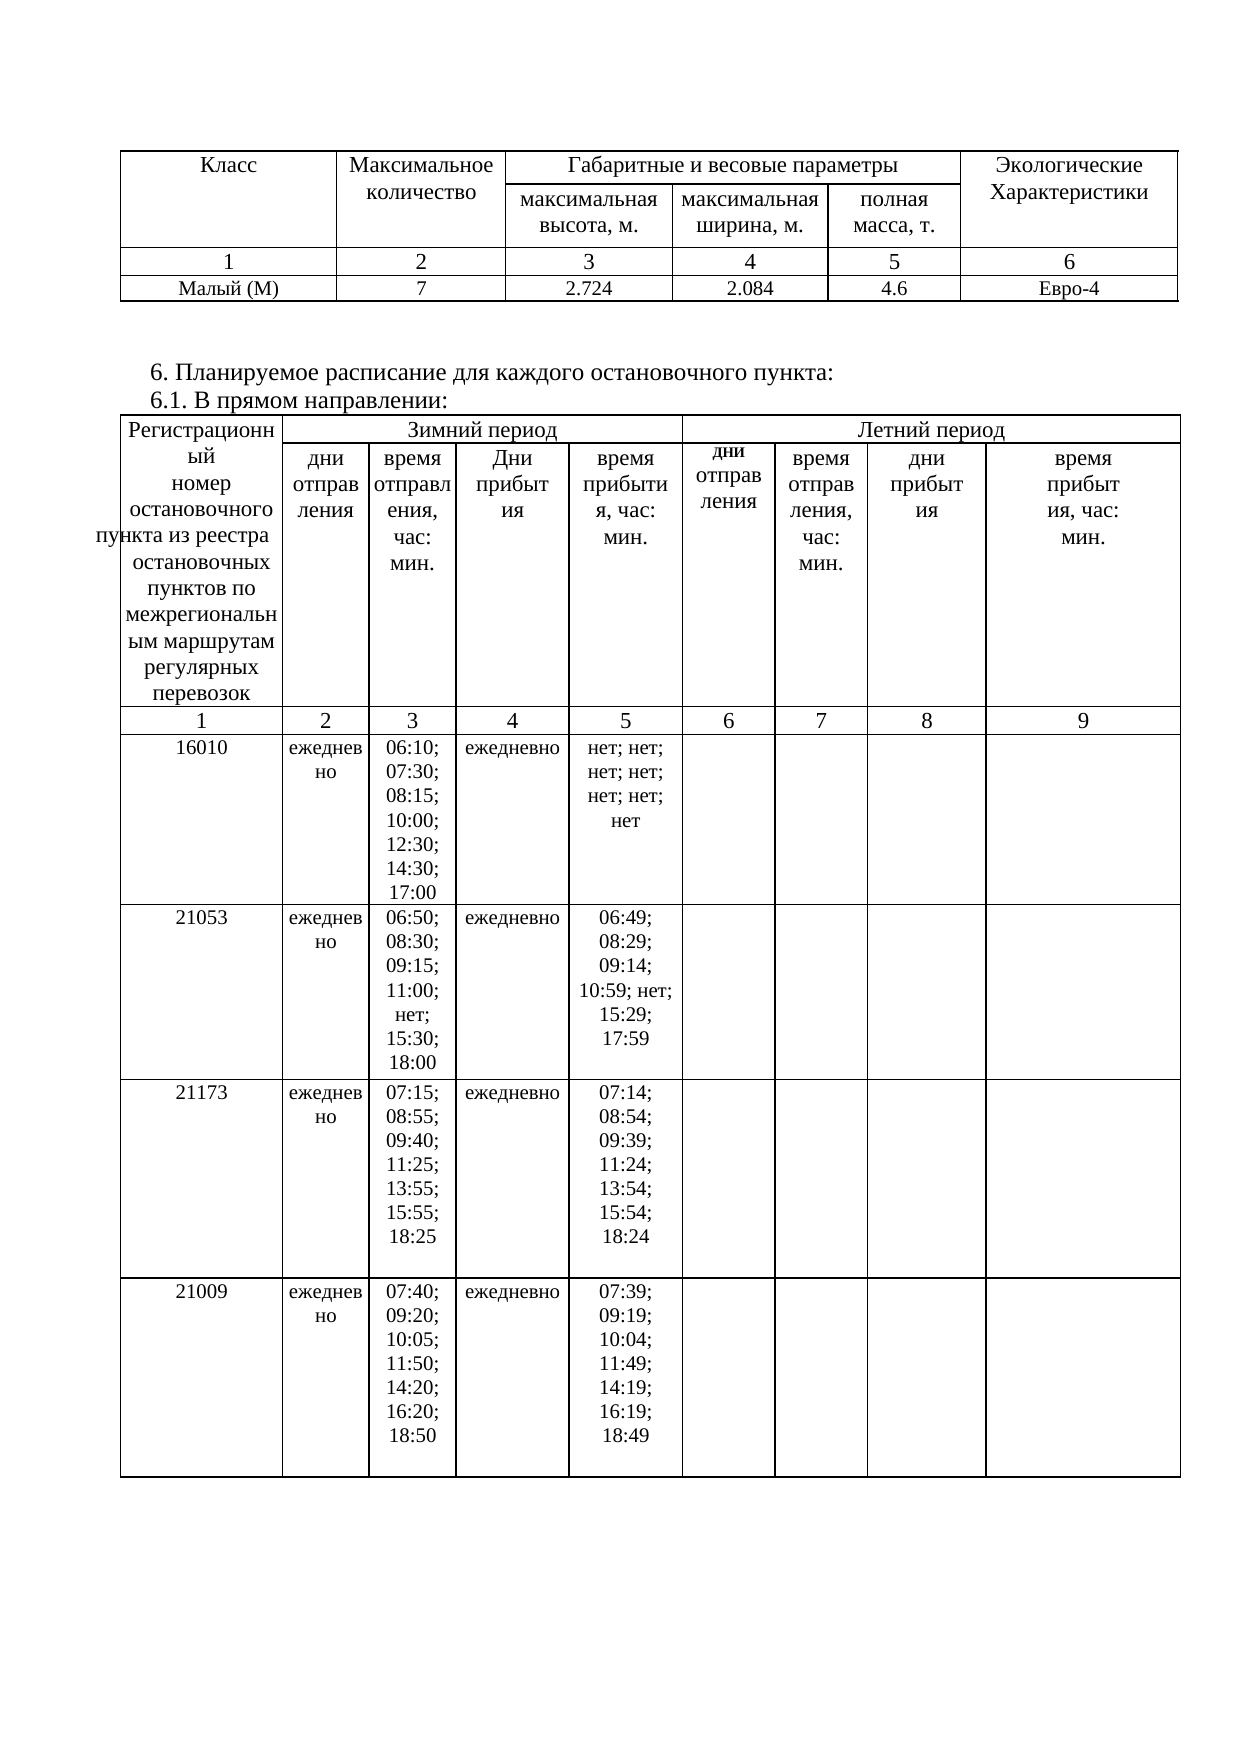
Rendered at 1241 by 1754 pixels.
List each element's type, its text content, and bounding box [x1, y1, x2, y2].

table_cell [987, 1080, 1180, 1277]
table_cell время прибыти я, час: мин. [570, 444, 682, 706]
table_cell 9 [987, 707, 1180, 734]
table_header Зимний период [283, 416, 682, 442]
table_cell 5 [570, 707, 682, 734]
table_cell [868, 735, 985, 904]
table_cell время прибыт ия, час: мин. [987, 444, 1180, 706]
table_cell 5 [829, 248, 960, 274]
table_cell максимальная высота, м. [506, 185, 672, 247]
table_cell 4 [457, 707, 568, 734]
table_cell [683, 735, 774, 904]
table_cell ежедневно [283, 735, 368, 904]
table_cell [776, 1279, 867, 1476]
table_cell 2 [283, 707, 368, 734]
table_cell время отправл ения, час: мин. [370, 444, 455, 706]
table_cell 8 [868, 707, 985, 734]
table_header Максимальное количество [337, 152, 505, 247]
table_cell нет; нет; нет; нет; нет; нет; нет [570, 735, 682, 904]
table_cell [987, 905, 1180, 1078]
table_cell 06:50; 08:30; 09:15; 11:00; нет; 15:30; 18:00 [370, 905, 455, 1078]
table_cell 07:40; 09:20; 10:05; 11:50; 14:20; 16:20; 18:50 [370, 1279, 455, 1476]
table_cell время отправ ления, час: мин. [776, 444, 867, 706]
table_cell [683, 1080, 774, 1277]
table_cell ДНИ отправ ления [683, 444, 774, 706]
table_cell [868, 1279, 985, 1476]
table_cell 4 [673, 248, 827, 274]
table_cell ежедневно [457, 735, 568, 904]
table_cell 4.6 [829, 276, 960, 300]
table_header Летний период [683, 416, 1180, 442]
table_cell 21053 [121, 905, 282, 1078]
table_cell 6 [683, 707, 774, 734]
table_cell 7 [776, 707, 867, 734]
table_cell 16010 [121, 735, 282, 904]
table_cell 3 [370, 707, 455, 734]
table_cell [683, 905, 774, 1078]
table_cell Дни прибыт ия [457, 444, 568, 706]
table_cell Евро-4 [961, 276, 1177, 300]
table_cell [776, 905, 867, 1078]
text 6.1. В прямом направлении: [150, 386, 1090, 414]
table_cell ежедневно [283, 1279, 368, 1476]
table_cell [776, 1080, 867, 1277]
table_cell ежедневно [457, 1279, 568, 1476]
table_cell ежедневно [283, 1080, 368, 1277]
table_cell [868, 905, 985, 1078]
table_cell 1 [121, 248, 336, 274]
table_cell 6 [961, 248, 1177, 274]
table_cell 7 [337, 276, 505, 300]
table_cell 2.724 [506, 276, 672, 300]
table_cell 1 [121, 707, 282, 734]
table_header Регистрационный номер остановочного пункта из реестра остановочных пунктов по межрегиональным маршрутам регулярных перевозок [121, 416, 282, 706]
table_header Класс [121, 152, 336, 247]
table_cell ежедневно [457, 905, 568, 1078]
table_cell 07:14; 08:54; 09:39; 11:24; 13:54; 15:54; 18:24 [570, 1080, 682, 1277]
table_cell [683, 1279, 774, 1476]
table_cell [868, 1080, 985, 1277]
table_cell 21009 [121, 1279, 282, 1476]
table_cell ежедневно [457, 1080, 568, 1277]
table_cell 2.084 [673, 276, 827, 300]
table_cell 3 [506, 248, 672, 274]
table_cell дни отправ ления [283, 444, 368, 706]
table_cell 06:10; 07:30; 08:15; 10:00; 12:30; 14:30; 17:00 [370, 735, 455, 904]
table_cell [776, 735, 867, 904]
table_cell 21173 [121, 1080, 282, 1277]
table_cell [987, 1279, 1180, 1476]
table_header Габаритные и весовые параметры [506, 152, 960, 183]
table_cell 06:49; 08:29; 09:14; 10:59; нет; 15:29; 17:59 [570, 905, 682, 1078]
table_cell [987, 735, 1180, 904]
table_cell 2 [337, 248, 505, 274]
table_cell Малый (М) [121, 276, 336, 300]
table_cell 07:15; 08:55; 09:40; 11:25; 13:55; 15:55; 18:25 [370, 1080, 455, 1277]
table_cell ежедневно [283, 905, 368, 1078]
text 6. Планируемое расписание для каждого остановочного пункта: [150, 357, 1090, 386]
table_header Экологические Характеристики [961, 152, 1177, 247]
table_cell полная масса, т. [829, 185, 960, 247]
table_cell 07:39; 09:19; 10:04; 11:49; 14:19; 16:19; 18:49 [570, 1279, 682, 1476]
table_cell максимальная ширина, м. [673, 185, 827, 247]
table_cell дни прибыт ия [868, 444, 985, 706]
